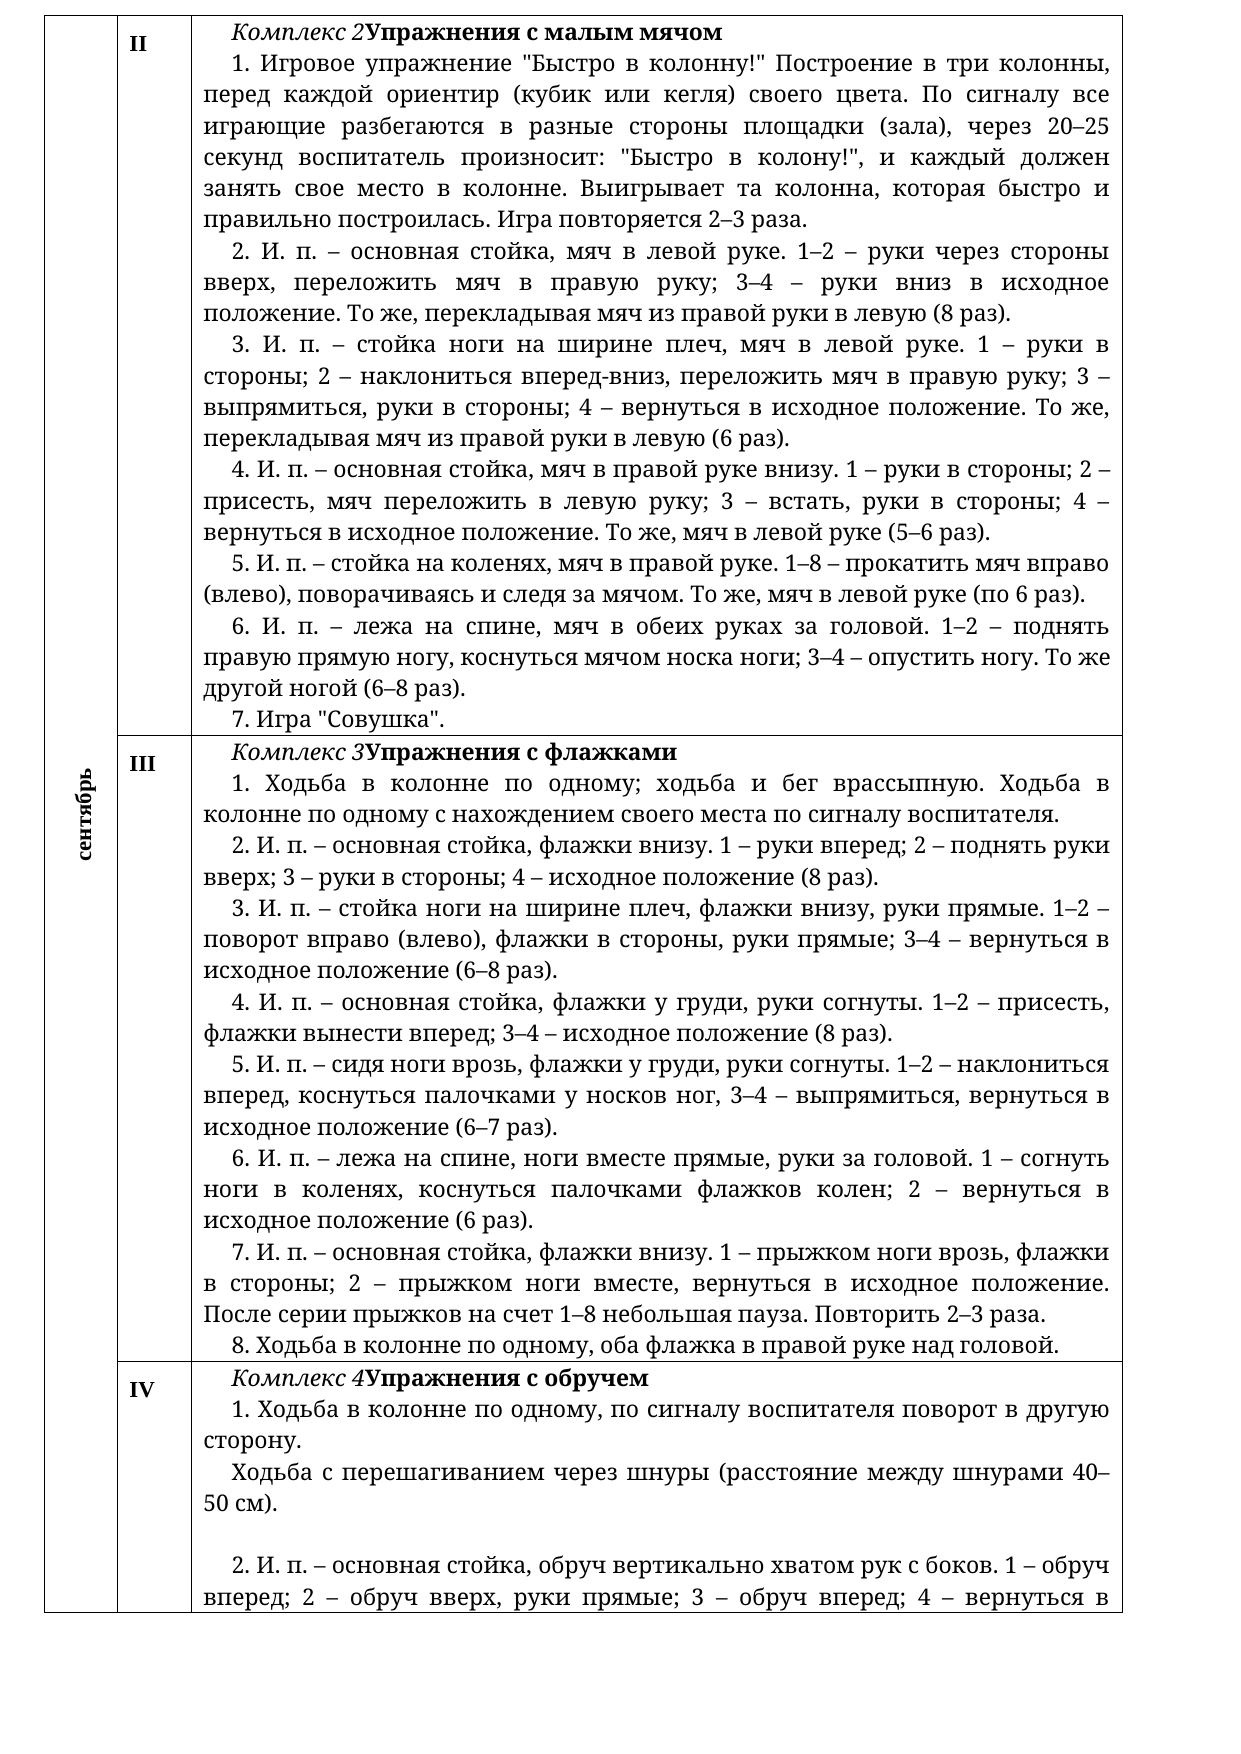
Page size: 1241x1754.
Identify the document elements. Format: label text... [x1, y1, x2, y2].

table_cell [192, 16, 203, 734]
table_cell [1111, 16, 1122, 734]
table_cell II [118, 16, 191, 734]
table_cell III [118, 736, 191, 1361]
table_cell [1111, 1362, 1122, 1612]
table_cell сентябрь [45, 16, 117, 1612]
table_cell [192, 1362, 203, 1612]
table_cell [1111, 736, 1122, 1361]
table_cell IV [118, 1362, 191, 1612]
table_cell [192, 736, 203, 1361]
